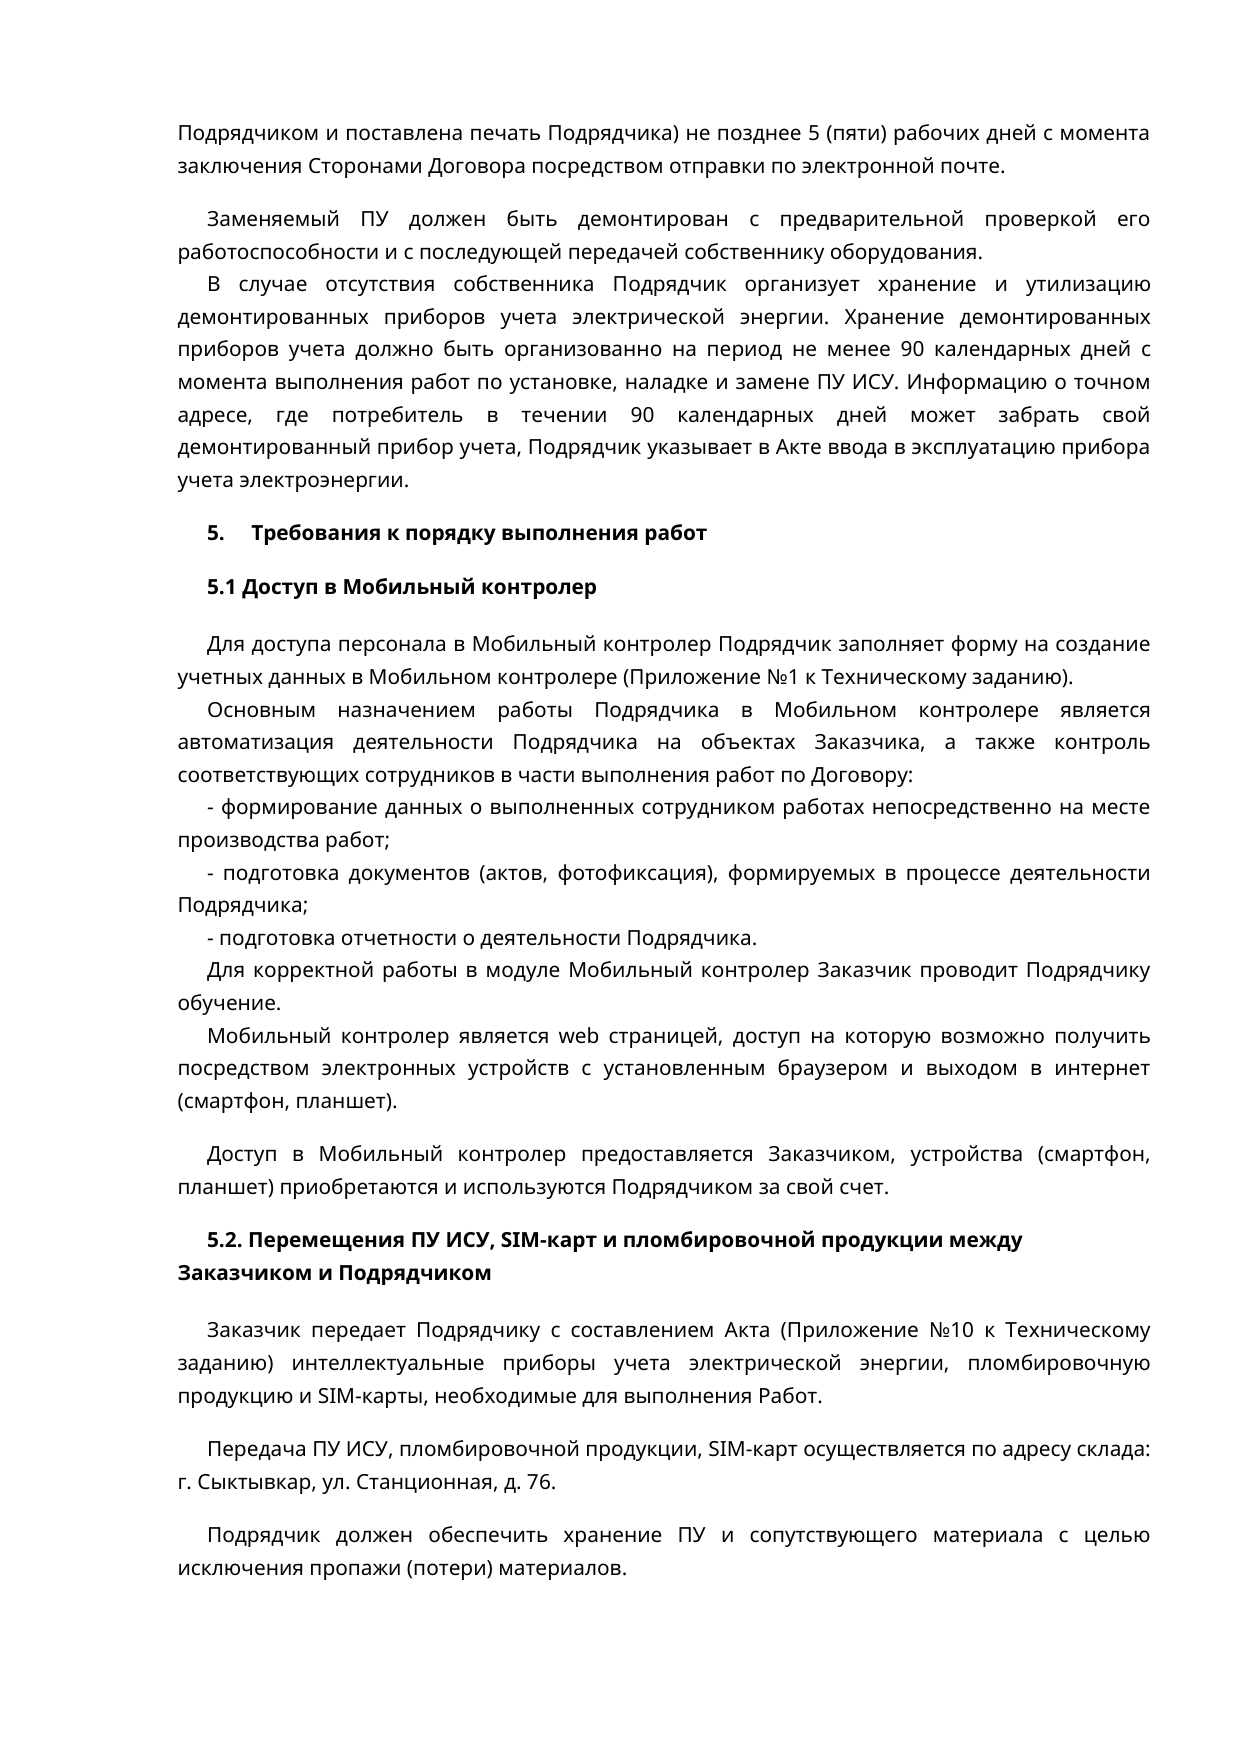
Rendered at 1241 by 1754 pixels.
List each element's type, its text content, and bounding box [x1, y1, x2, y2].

text Заменяемый ПУ должен быть демонтирован с предварительной проверкой его работоспособности и с последующей передачей собственнику оборудования. [177, 204, 1152, 265]
subtitle 5.1 Доступ в Мобильный контролер [177, 572, 1152, 600]
text - формирование данных о выполненных сотрудником работах непосредственно на месте производства работ; [177, 792, 1152, 853]
text - подготовка отчетности о деятельности Подрядчика. [177, 923, 1152, 951]
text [177, 118, 1152, 179]
list Требования к порядку выполнения работ [177, 518, 1152, 547]
text Подрядчик должен обеспечить хранение ПУ и сопутствующего материала с целью исключения пропажи (потери) материалов. [177, 1520, 1152, 1581]
text Для доступа персонала в Мобильный контролер Подрядчик заполняет форму на создание учетных данных в Мобильном контролере (Приложение №1 к Техническому заданию). [177, 629, 1152, 691]
text - подготовка документов (актов, фотофиксация), формируемых в процессе деятельности Подрядчика; [177, 858, 1152, 919]
text Основным назначением работы Подрядчика в Мобильном контролере является автоматизация деятельности Подрядчика на объектах Заказчика, а также контроль соответствующих сотрудников в части выполнения работ по Договору: [177, 695, 1152, 788]
text Мобильный контролер является web страницей, доступ на которую возможно получить посредством электронных устройств с установленным браузером и выходом в интернет (смартфон, планшет). [177, 1021, 1152, 1114]
subtitle 5.2. Перемещения ПУ ИСУ, SIM-карт и пломбировочной продукции между Заказчиком и Подрядчиком [177, 1225, 1152, 1286]
text Доступ в Мобильный контролер предоставляется Заказчиком, устройства (смартфон, планшет) приобретаются и используются Подрядчиком за свой счет. [177, 1139, 1152, 1200]
text Передача ПУ ИСУ, пломбировочной продукции, SIM-карт осуществляется по адресу склада: г. Сыктывкар, ул. Станционная, д. 76. [177, 1434, 1152, 1495]
text Для корректной работы в модуле Мобильный контролер Заказчик проводит Подрядчику обучение. [177, 956, 1152, 1017]
text Заказчик передает Подрядчику с составлением Акта (Приложение №10 к Техническому заданию) интеллектуальные приборы учета электрической энергии, пломбировочную продукцию и SIM-карты, необходимые для выполнения Работ. [177, 1316, 1152, 1409]
text В случае отсутствия собственника Подрядчик организует хранение и утилизацию демонтированных приборов учета электрической энергии. Хранение демонтированных приборов учета должно быть организованно на период не менее 90 календарных дней с момента выполнения работ по установке, наладке и замене ПУ ИСУ. Информацию о точном адресе, где потребитель в течении 90 календарных дней может забрать свой демонтированный прибор учета, Подрядчик указывает в Акте ввода в эксплуатацию прибора учета электроэнергии. [177, 269, 1152, 493]
